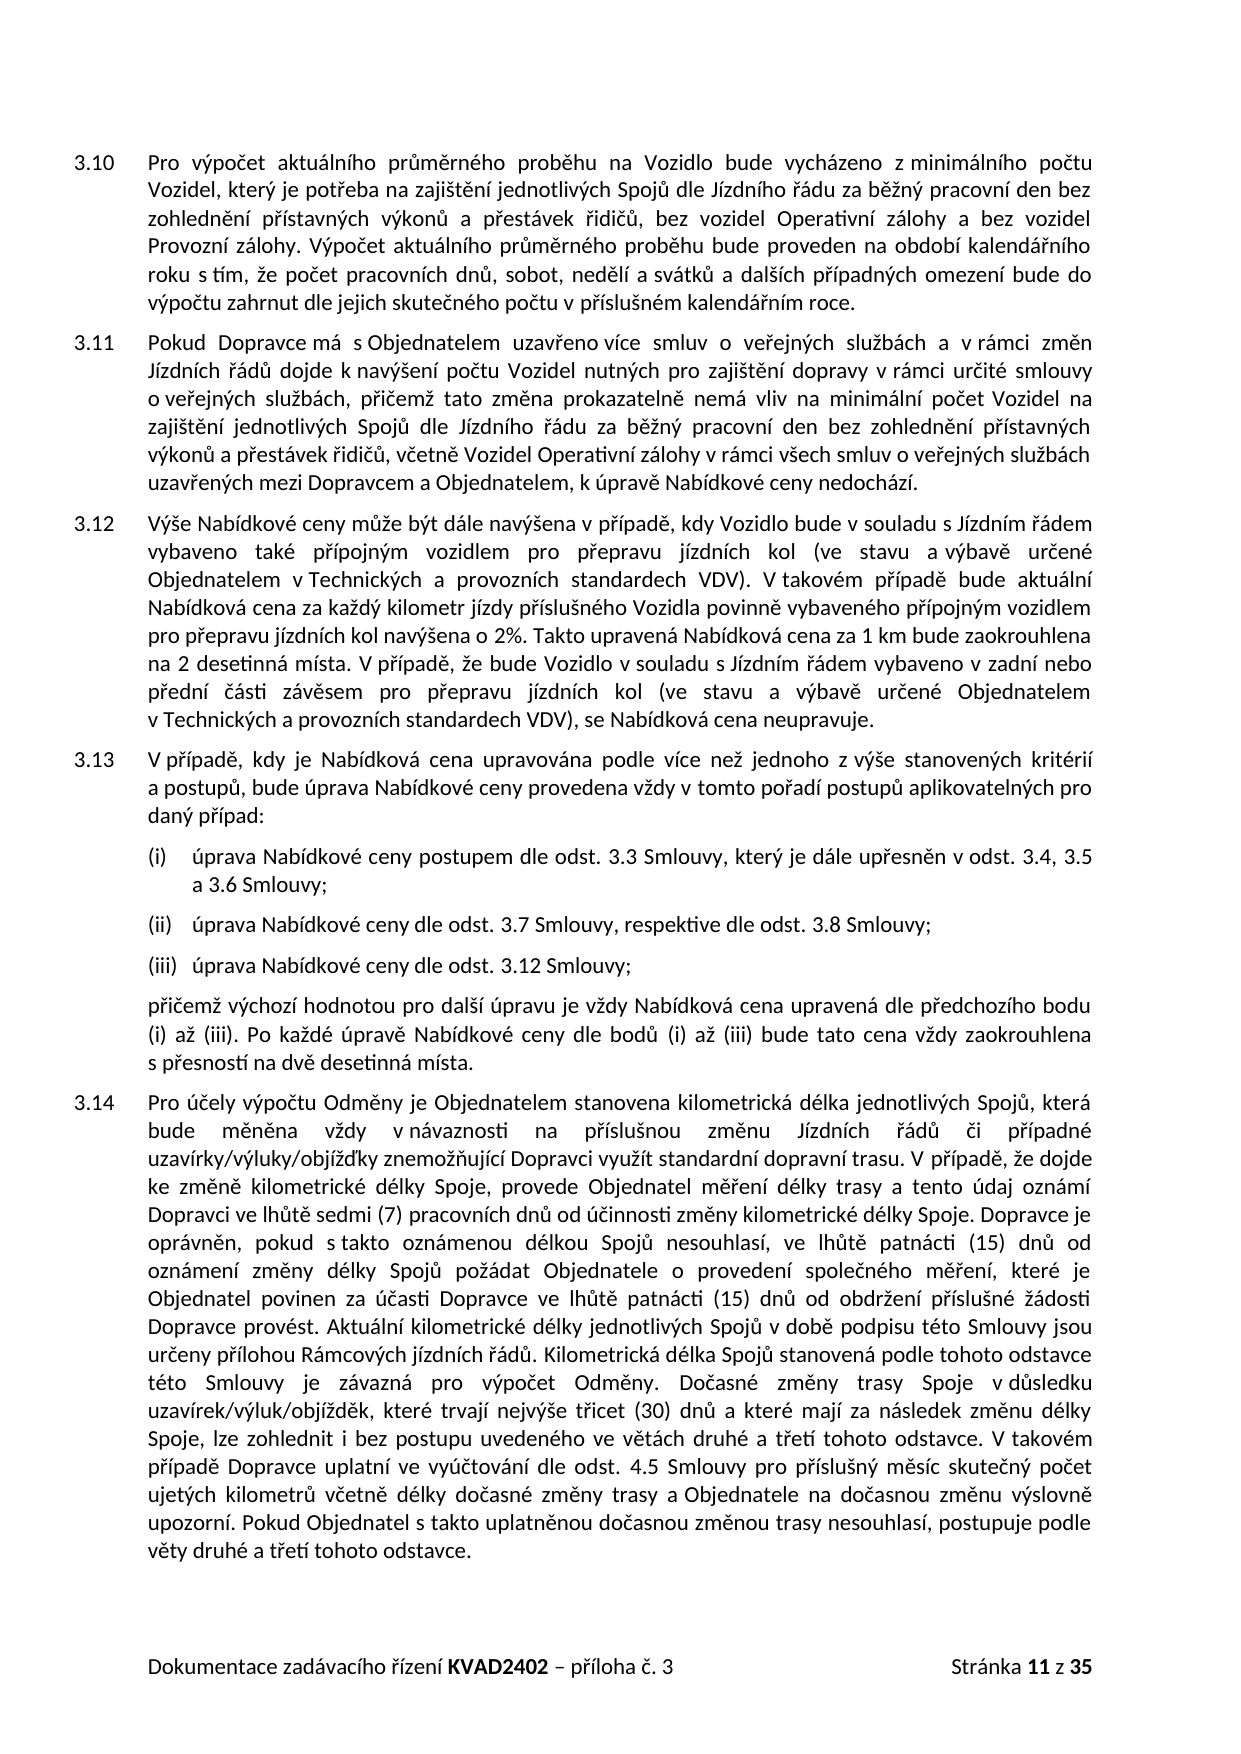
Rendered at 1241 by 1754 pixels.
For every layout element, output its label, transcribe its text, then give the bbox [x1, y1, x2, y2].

list úprava Nabídkové ceny dle odst. 3.7 Smlouvy, respektive dle odst. 3.8 Smlouvy; [148, 911, 1093, 939]
list přičemž výchozí hodnotou pro další úpravu je vždy Nabídková cena upravená dle předchozího bodu (i) až (iii). Po každé úpravě Nabídkové ceny dle bodů (i) až (iii) bude tato cena vždy zaokrouhlena s přesností na dvě desetinná místa. [148, 992, 1093, 1076]
text Výše Nabídkové ceny může být dále navýšena v případě, kdy Vozidlo bude v souladu s Jízdním řádem vybaveno také přípojným vozidlem pro přepravu jízdních kol (ve stavu a výbavě určené Objednatelem v Technických a provozních standardech VDV). V takovém případě bude aktuální Nabídková cena za každý kilometr jízdy příslušného Vozidla povinně vybaveného přípojným vozidlem pro přepravu jízdních kol navýšena o 2%. Takto upravená Nabídková cena za bude zaokrouhlena na 2 desetinná místa. V případě, že bude Vozidlo v souladu s Jízdním řádem vybaveno v zadní nebo přední části závěsem pro přepravu jízdních kol (ve stavu a výbavě určené Objednatelem v Technických a provozních standardech VDV), se Nabídková cena neupravuje. [74, 509, 1093, 733]
text V případě, kdy je Nabídková cena upravována podle více než jednoho z výše stanovených kritérií a postupů, bude úprava Nabídkové ceny provedena vždy v tomto pořadí postupů aplikovatelných pro daný případ: [74, 746, 1093, 829]
list úprava Nabídkové ceny postupem dle odst. 3.3 Smlouvy, který je dále upřesněn v odst. 3.4, 3.5 a 3.6 Smlouvy; [148, 842, 1093, 898]
text Pro účely výpočtu Odměny je Objednatelem stanovena kilometrická délka jednotlivých Spojů, která bude měněna vždy v návaznosti na příslušnou změnu Jízdních řádů či případné uzavírky/výluky/objížďky znemožňující Dopravci využít standardní dopravní trasu. V případě, že dojde ke změně kilometrické délky Spoje, provede Objednatel měření délky trasy a tento údaj oznámí Dopravci ve lhůtě sedmi (7) pracovních dnů od účinnosti změny kilometrické délky Spoje. Dopravce je oprávněn, pokud s takto oznámenou délkou Spojů nesouhlasí, ve lhůtě patnácti (15) dnů od oznámení změny délky Spojů požádat Objednatele o provedení společného měření, které je Objednatel povinen za účasti Dopravce ve lhůtě patnácti (15) dnů od obdržení příslušné žádosti Dopravce provést. Aktuální kilometrické délky jednotlivých Spojů v době podpisu této Smlouvy jsou určeny přílohou Rámcových jízdních řádů. Kilometrická délka Spojů stanovená podle tohoto odstavce této Smlouvy je závazná pro výpočet Odměny. Dočasné změny trasy Spoje v důsledku uzavírek/výluk/objížděk, které trvají nejvýše třicet (30) dnů a které mají za následek změnu délky Spoje, lze zohlednit i bez postupu uvedeného ve větách druhé a třetí tohoto odstavce. V takovém případě Dopravce uplatní ve vyúčtování dle odst. 4.5 Smlouvy pro příslušný měsíc skutečný počet ujetých kilometrů včetně délky dočasné změny trasy a Objednatele na dočasnou změnu výslovně upozorní. Pokud Objednatel s takto uplatněnou dočasnou změnou trasy nesouhlasí, postupuje podle věty druhé a třetí tohoto odstavce. [74, 1088, 1093, 1564]
list úprava Nabídkové ceny dle odst. 3.12 Smlouvy; [148, 951, 1093, 979]
text Pokud Dopravce má s Objednatelem uzavřeno více smluv o veřejných službách a v rámci změn Jízdních řádů dojde k navýšení počtu Vozidel nutných pro zajištění dopravy v rámci určité smlouvy o veřejných službách, přičemž tato změna prokazatelně nemá vliv na minimální počet Vozidel na zajištění jednotlivých Spojů dle Jízdního řádu za běžný pracovní den bez zohlednění přístavných výkonů a přestávek řidičů, včetně Vozidel Operativní zálohy v rámci všech smluv o veřejných službách uzavřených mezi Dopravcem a Objednatelem, k úpravě Nabídkové ceny nedochází. [74, 328, 1093, 496]
text Pro výpočet aktuálního průměrného proběhu na Vozidlo bude vycházeno z minimálního počtu Vozidel, který je potřeba na zajištění jednotlivých Spojů dle Jízdního řádu za běžný pracovní den bez zohlednění přístavných výkonů a přestávek řidičů, bez vozidel Operativní zálohy a bez vozidel Provozní zálohy. Výpočet aktuálního průměrného proběhu bude proveden na období kalendářního roku s tím, že počet pracovních dnů, sobot, nedělí a svátků a dalších případných omezení bude do výpočtu zahrnut dle jejich skutečného počtu v příslušném kalendářním roce. [74, 148, 1093, 316]
